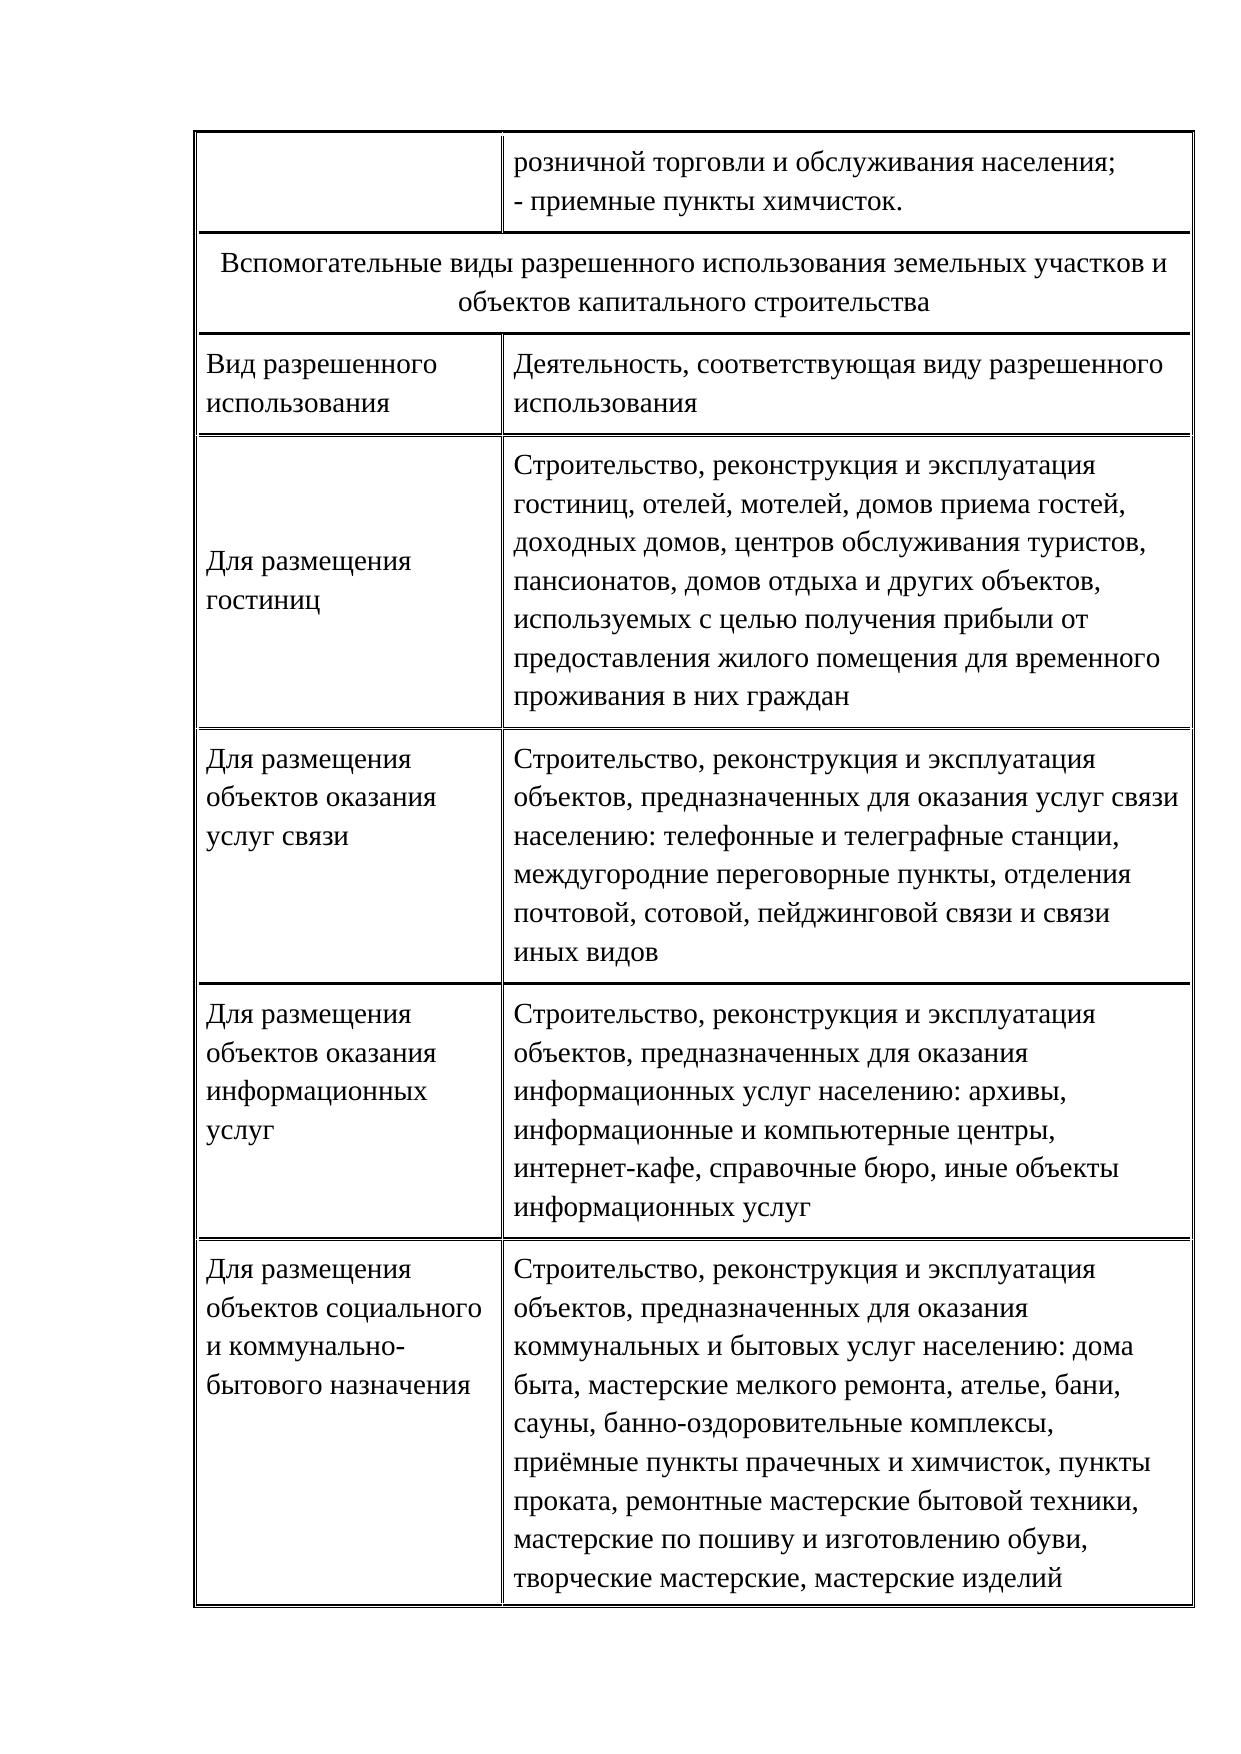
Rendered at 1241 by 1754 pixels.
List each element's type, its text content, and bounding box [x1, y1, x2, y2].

table_cell Для размещения объектов оказания услуг связи [195, 727, 502, 982]
table_cell Вспомогательные виды разрешенного использования земельных участков и объектов капитального строительства [197, 231, 1192, 332]
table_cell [197, 1237, 502, 1604]
table_cell Строительство, реконструкция и эксплуатация гостиниц, отелей, мотелей, домов приема гостей, доходных домов, центров обслуживания туристов, пансионатов, домов отдыха и других объектов, используемых с целью получения прибыли от предоставления жилого помещения для временного проживания в них граждан [504, 433, 1192, 727]
table_cell Деятельность, соответствующая виду разрешенного использования [504, 332, 1192, 433]
table_cell Строительство, реконструкция и эксплуатация объектов, предназначенных для оказания услуг связи населению: телефонные и телеграфные станции, междугородние переговорные пункты, отделения почтовой, сотовой, пейджинговой связи и связи иных видов [503, 727, 1193, 982]
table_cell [503, 133, 1192, 231]
table_cell Вид разрешенного использования [197, 332, 501, 433]
table_cell Строительство, реконструкция и эксплуатация объектов, предназначенных для оказания информационных услуг населению: архивы, информационные и компьютерные центры, интернет-кафе, справочные бюро, иные объекты информационных услуг [504, 982, 1192, 1237]
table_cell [197, 133, 502, 231]
table_cell Для размещения объектов оказания информационных услуг [197, 982, 501, 1237]
table_cell Для размещения гостиниц [197, 433, 501, 727]
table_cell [503, 1237, 1192, 1604]
